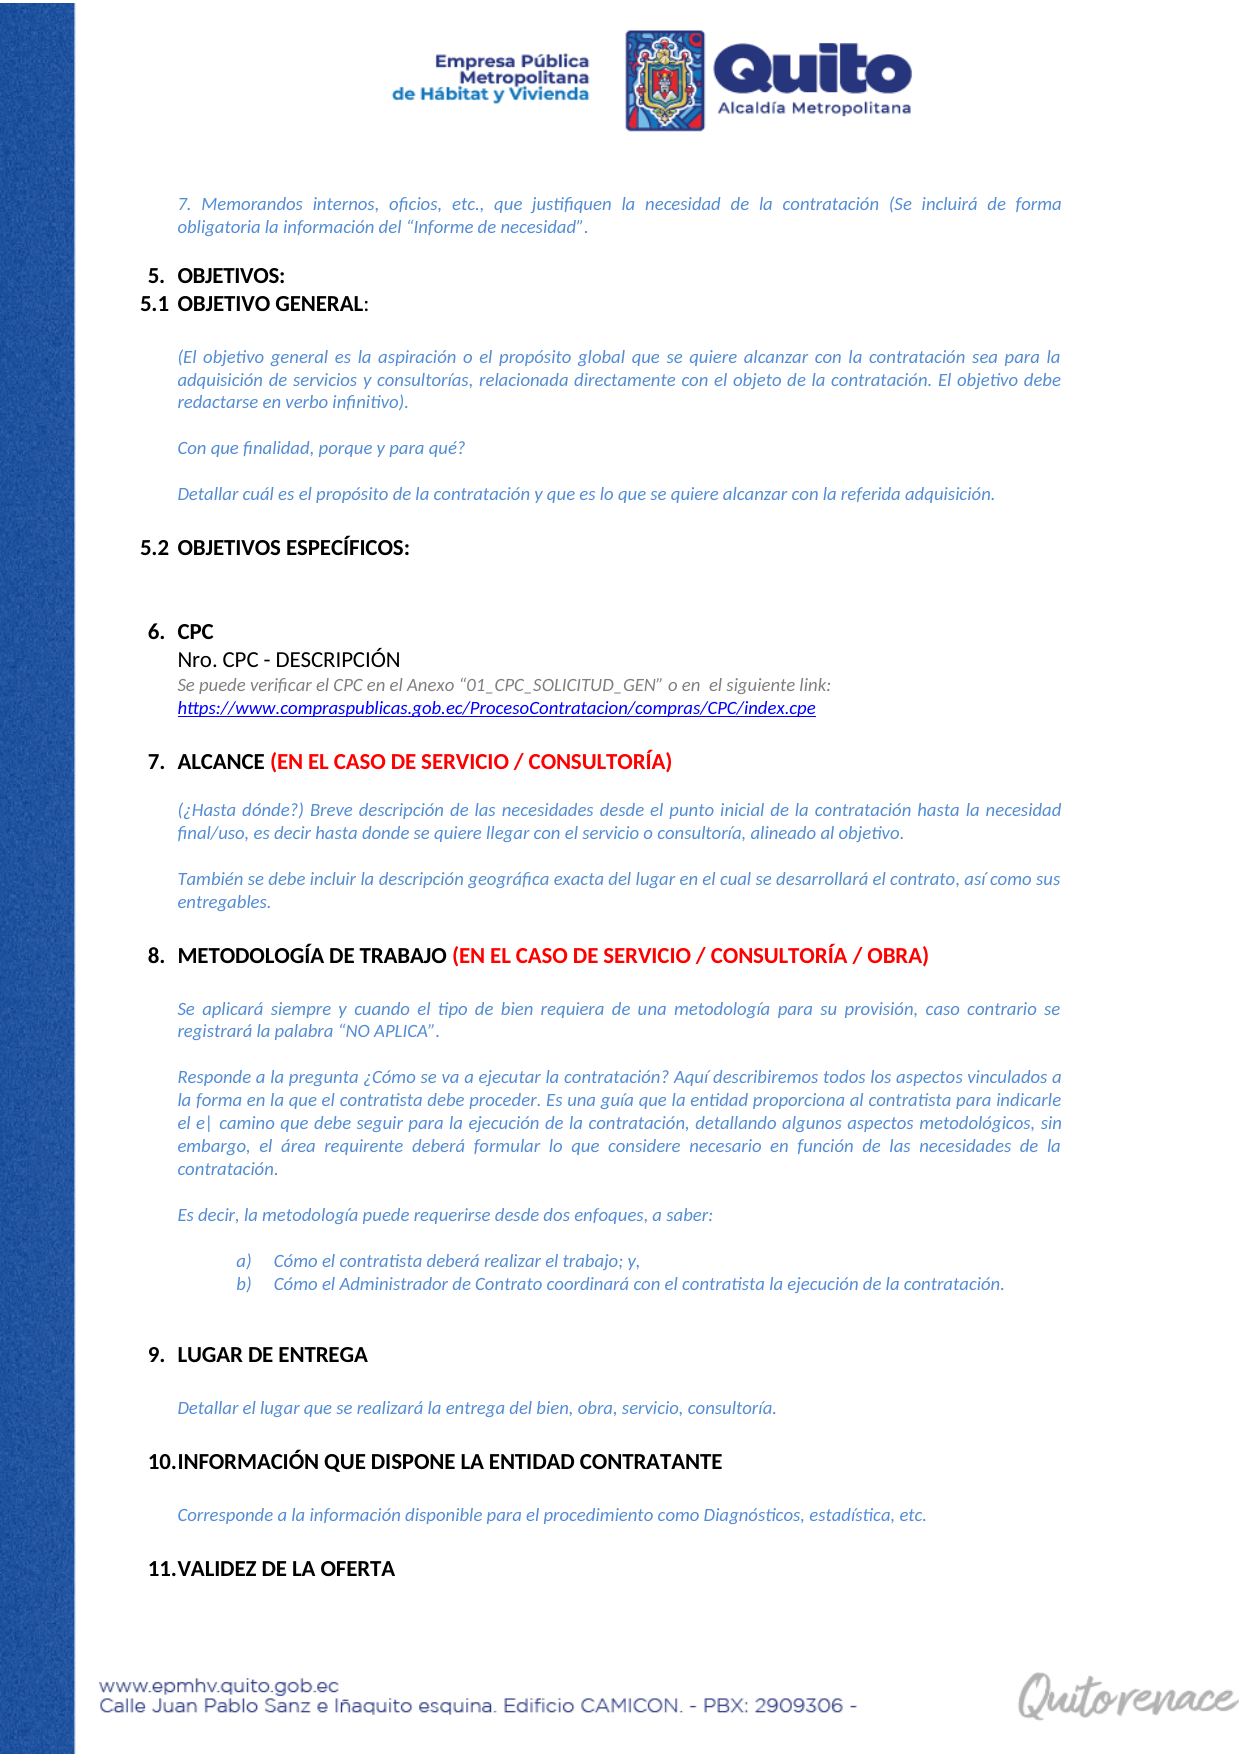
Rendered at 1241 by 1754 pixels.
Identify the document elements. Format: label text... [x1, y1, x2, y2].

list https://www.compraspublicas.gob.ec/ProcesoContratacion/compras/CPC/index.cpe [177, 696, 1063, 719]
text (¿Hasta dónde?) Breve descripción de las necesidades desde el punto inicial de la contratación hasta la necesidad final/uso, es decir hasta donde se quiere llegar con el servicio o consultoría, alineado al objetivo. [177, 798, 1063, 844]
list VALIDEZ DE LA OFERTA [148, 1554, 1063, 1582]
text Responde a la pregunta ¿Cómo se va a ejecutar la contratación? Aquí describiremos todos los aspectos vinculados a la forma en la que el contratista debe proceder. Es una guía que la entidad proporciona al contratista para indicarle el e| camino que debe seguir para la ejecución de la contratación, detallando algunos aspectos metodológicos, sin embargo, el área requirente deberá formular lo que considere necesario en función de las necesidades de la contratación. [177, 1066, 1063, 1180]
list Nro. CPC - DESCRIPCIÓN [177, 645, 1063, 673]
list OBJETIVOS: [148, 261, 1063, 289]
text Con que finalidad, porque y para qué? [177, 436, 1063, 459]
list LUGAR DE ENTREGA [148, 1341, 1063, 1368]
list OBJETIVO GENERAL: [140, 289, 1063, 317]
list METODOLOGÍA DE TRABAJO (EN EL CASO DE SERVICIO / CONSULTORÍA / OBRA) [148, 941, 1063, 969]
list INFORMACIÓN QUE DISPONE LA ENTIDAD CONTRATANTE [148, 1447, 1063, 1476]
text 7. Memorandos internos, oficios, etc., que justifiquen la necesidad de la contratación (Se incluirá de forma obligatoria la información del “Informe de necesidad”. [177, 192, 1063, 238]
text También se debe incluir la descripción geográfica exacta del lugar en el cual se desarrollará el contrato, así como sus entregables. [177, 867, 1063, 913]
list CPC [148, 617, 1063, 645]
text Se aplicará siempre y cuando el tipo de bien requiera de una metodología para su provisión, caso contrario se registrará la palabra “NO APLICA”. [177, 997, 1063, 1043]
list Cómo el contratista deberá realizar el trabajo; y, [236, 1249, 1063, 1272]
list Cómo el Administrador de Contrato coordinará con el contratista la ejecución de la contratación. [236, 1272, 1063, 1295]
list OBJETIVOS ESPECÍFICOS: [140, 533, 1063, 561]
list ALCANCE (EN EL CASO DE SERVICIO / CONSULTORÍA) [148, 747, 1063, 775]
text Detallar el lugar que se realizará la entrega del bien, obra, servicio, consultoría. [177, 1397, 1063, 1419]
list Se puede verificar el CPC en el Anexo “01_CPC_SOLICITUD_GEN” o en el siguiente link: [177, 673, 1063, 696]
text Corresponde a la información disponible para el procedimiento como Diagnósticos, estadística, etc. [177, 1503, 1063, 1526]
text Detallar cuál es el propósito de la contratación y que es lo que se quiere alcanzar con la referida adquisición. [177, 482, 1063, 505]
picture [0, 3, 1239, 1754]
text (El objetivo general es la aspiración o el propósito global que se quiere alcanzar con la contratación sea para la adquisición de servicios y consultorías, relacionada directamente con el objeto de la contratación. El objetivo debe redactarse en verbo infinitivo). [177, 345, 1063, 413]
text Es decir, la metodología puede requerirse desde dos enfoques, a saber: [177, 1203, 1063, 1226]
